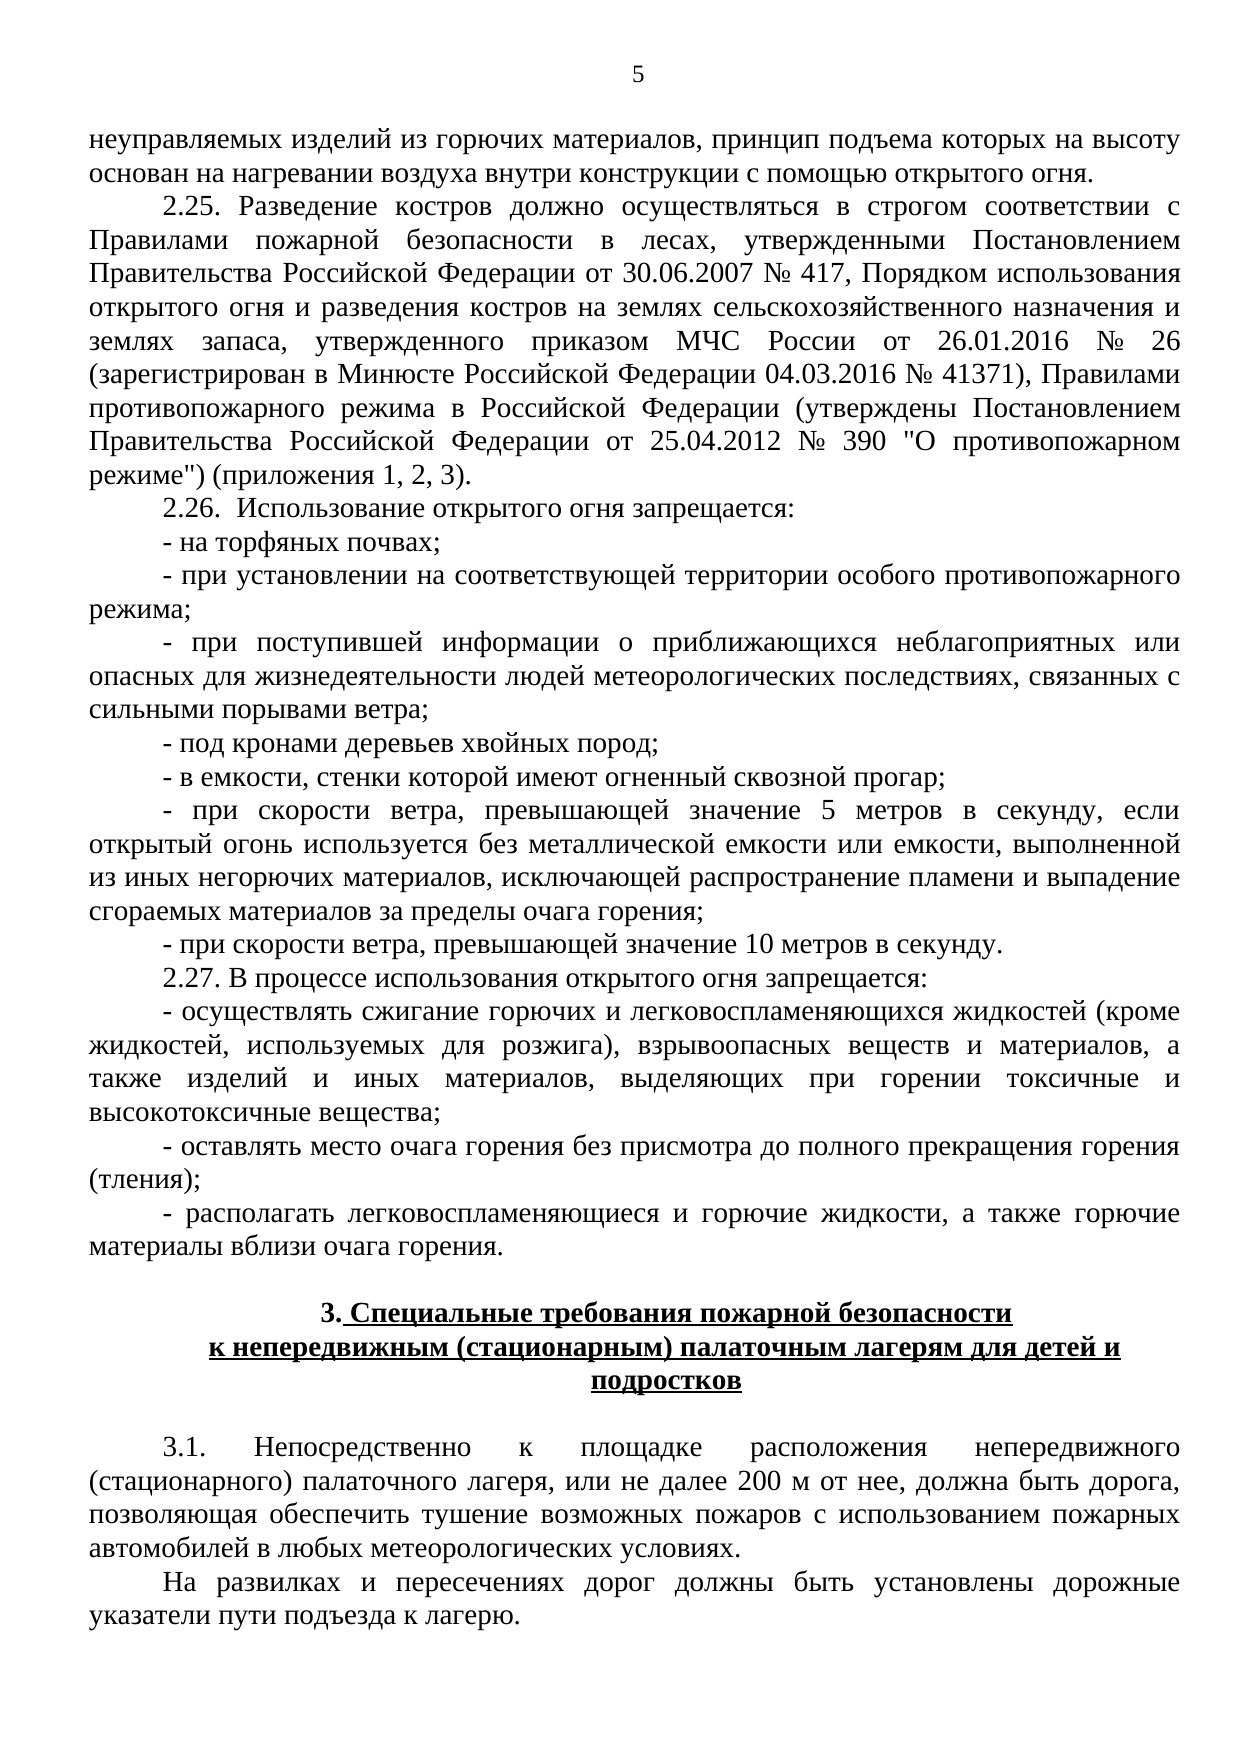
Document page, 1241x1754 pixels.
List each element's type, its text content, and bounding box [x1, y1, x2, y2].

text 3.1. Непосредственно к площадке расположения непередвижного (стационарного) палаточного лагеря, или не далее 200 м от нее, должна быть дорога, позволяющая обеспечить тушение возможных пожаров с использованием пожарных автомобилей в любых метеорологических условиях. [89, 1429, 1181, 1564]
text - при скорости ветра, превышающей значение 10 метров в секунду. [89, 926, 1181, 960]
text - при установлении на соответствующей территории особого противопожарного режима; [89, 557, 1181, 624]
text - под кронами деревьев хвойных пород; [89, 725, 1181, 759]
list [89, 121, 1181, 188]
list 3. Специальные требования пожарной безопасности [151, 1295, 1181, 1329]
text - оставлять место очага горения без присмотра до полного прекращения горения (тления); [89, 1128, 1181, 1195]
text - при скорости ветра, превышающей значение 5 метров в секунду, если открытый огонь используется без металлической емкости или емкости, выполненной из иных негорючих материалов, исключающей распространение пламени и выпадение сгораемых материалов за пределы очага горения; [89, 792, 1181, 926]
list Использование открытого огня запрещается: [89, 490, 1181, 524]
list к непередвижным (стационарным) палаточным лагерям для детей и подростков [148, 1329, 1181, 1396]
text - располагать легковоспламеняющиеся и горючие жидкости, а также горючие материалы вблизи очага горения. [89, 1195, 1181, 1262]
text 2.25. Разведение костров должно осуществляться в строгом соответствии с Правилами пожарной безопасности в лесах, утвержденными Постановлением Правительства Российской Федерации от 30.06.2007 № 417, Порядком использования открытого огня и разведения костров на землях сельскохозяйственного назначения и землях запаса, утвержденного приказом МЧС России от 26.01.2016 № 26 (зарегистрирован в Минюсте Российской Федерации 04.03.2016 № 41371), Правилами противопожарного режима в Российской Федерации (утверждены Постановлением Правительства Российской Федерации от 25.04.2012 № 390 "О противопожарном режиме") (приложения 1, 2, 3). [89, 188, 1181, 490]
text - при поступившей информации о приближающихся неблагоприятных или опасных для жизнедеятельности людей метеорологических последствиях, связанных с сильными порывами ветра; [89, 624, 1181, 725]
text - осуществлять сжигание горючих и легковоспламеняющихся жидкостей (кроме жидкостей, используемых для розжига), взрывоопасных веществ и материалов, а также изделий и иных материалов, выделяющих при горении токсичные и высокотоксичные вещества; [89, 993, 1181, 1128]
text 2.27. В процессе использования открытого огня запрещается: [89, 960, 1181, 993]
text На развилках и пересечениях дорог должны быть установлены дорожные указатели пути подъезда к лагерю. [89, 1564, 1181, 1631]
text - на торфяных почвах; [89, 524, 1181, 557]
text - в емкости, стенки которой имеют огненный сквозной прогар; [89, 759, 1181, 792]
